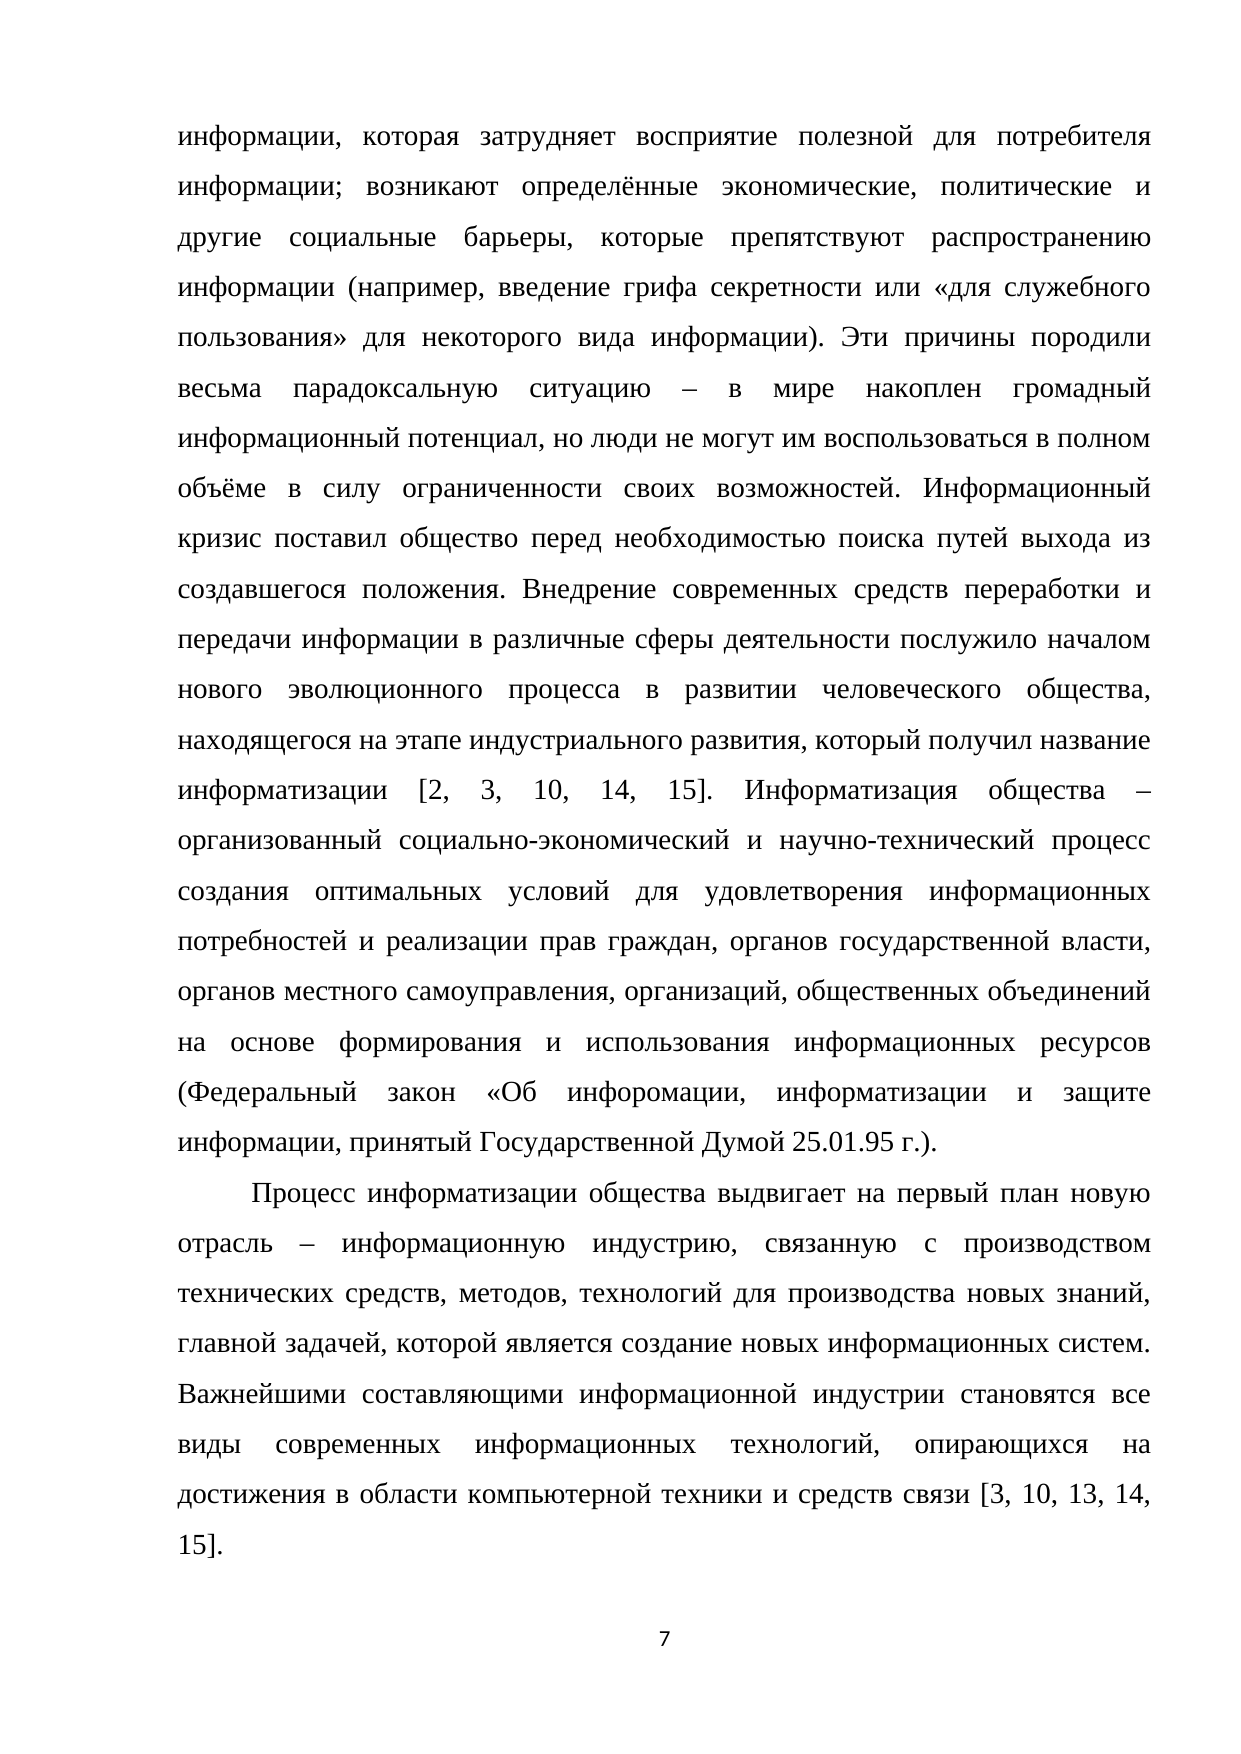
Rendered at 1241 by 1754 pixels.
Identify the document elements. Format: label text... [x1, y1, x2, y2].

list Процесс информатизации общества выдвигает на первый план новую отрасль – информационную индустрию, связанную с производством технических средств, методов, технологий для производства новых знаний, главной задачей, которой является создание новых информационных систем. Важнейшими составляющими информационной индустрии становятся все виды современных информационных технологий, опирающихся на достижения в области компьютерной техники и средств связи [3, 10, 13, 14, 15]. [177, 1175, 1152, 1560]
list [177, 118, 1152, 1158]
